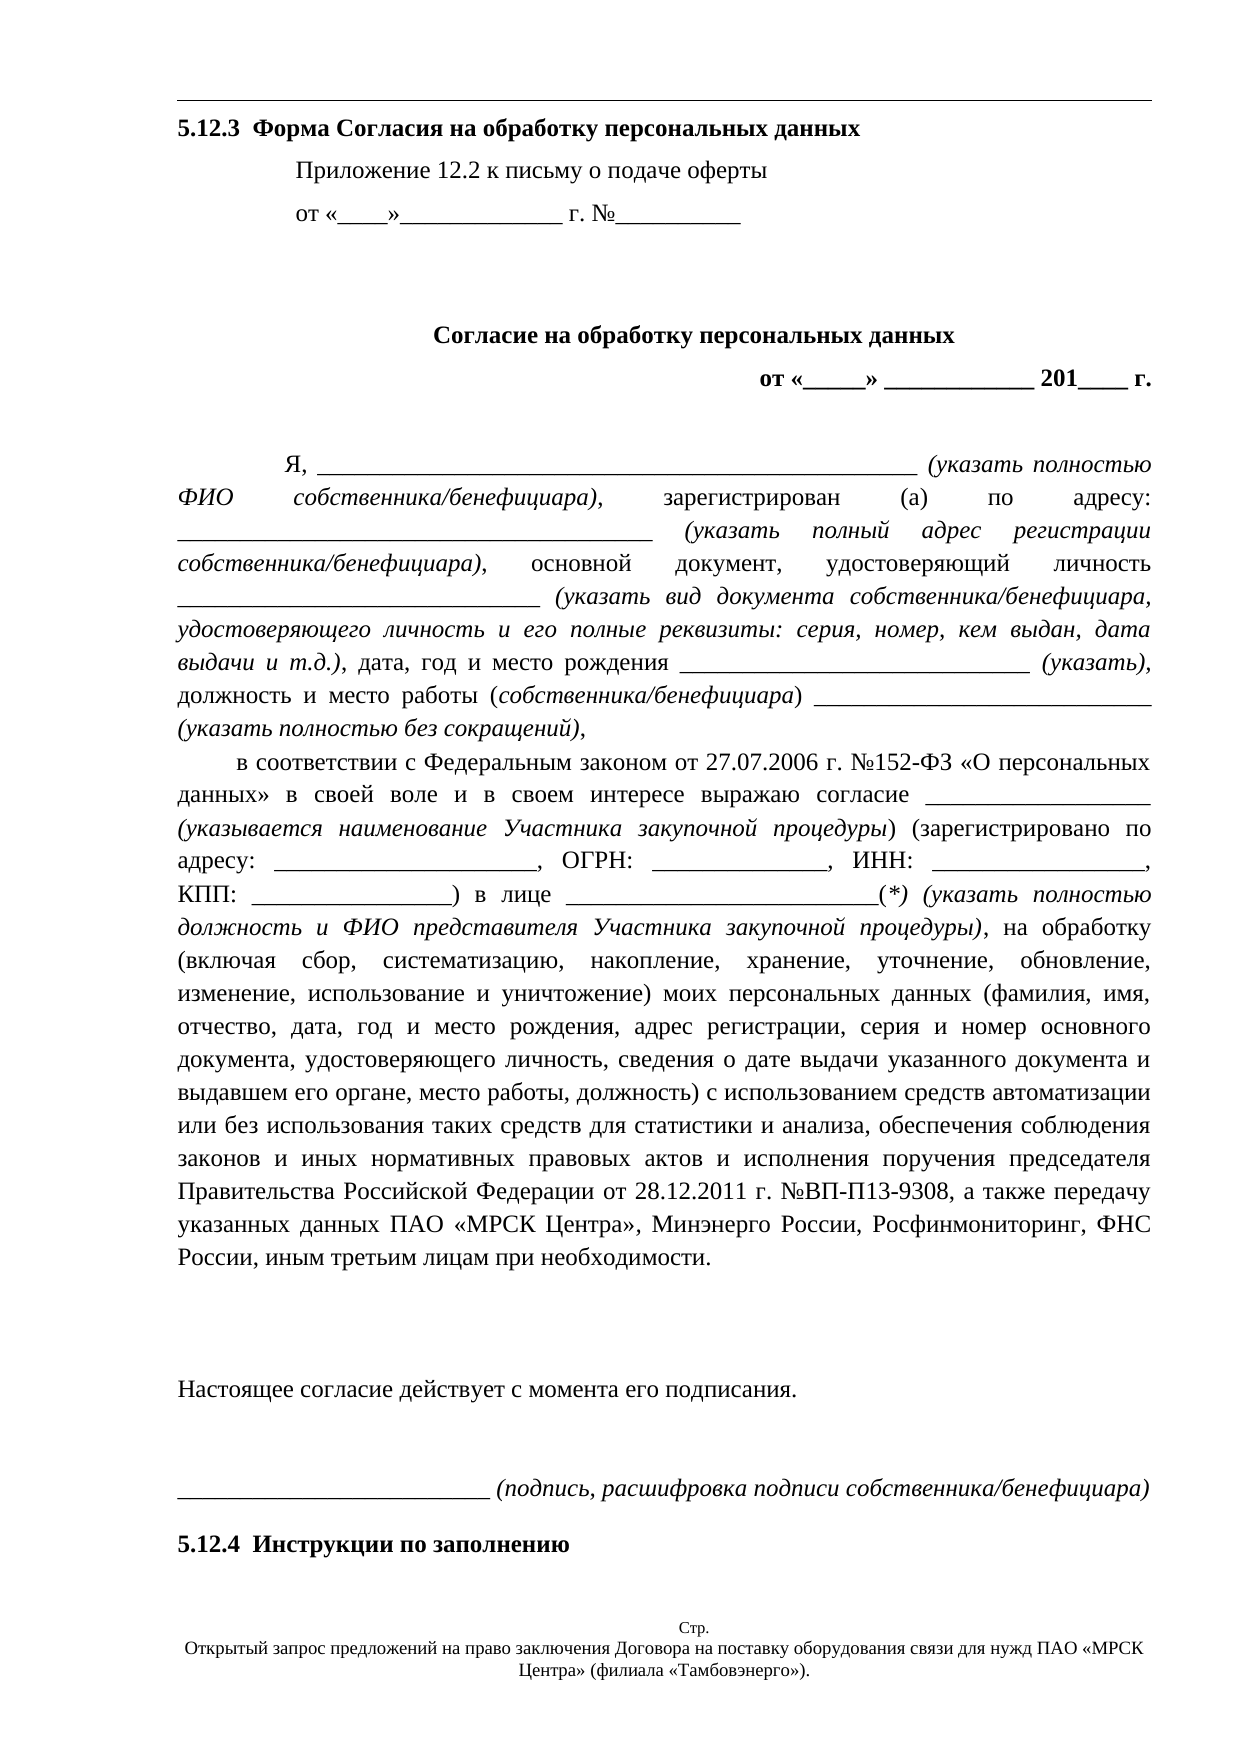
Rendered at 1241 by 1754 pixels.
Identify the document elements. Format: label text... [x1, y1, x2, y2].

subtitle Форма Согласия на обработку персональных данных [177, 113, 1152, 142]
text _________________________ (подпись, расшифровка подписи собственника/бенефициара) [177, 1473, 1152, 1502]
text Я, ________________________________________________ (указать полностью ФИО собственника/бенефициара), зарегистрирован (а) по адресу: ______________________________________ (указать полный адрес регистрации собственника/бенефициара), основной документ, удостоверяющий личность _____________________________ (указать вид документа собственника/бенефициара, удостоверяющего личность и его полные реквизиты: серия, номер, кем выдан, дата выдачи и т.д.), дата, год и место рождения ____________________________ (указать), должность и место работы (собственника/бенефициара) ___________________________ (указать полностью без сокращений), [177, 449, 1152, 742]
text от «_____» ____________ 201____ г. [177, 363, 1152, 392]
text Приложение 12.2 к письму о подаче оферты от «____»_____________ г. №__________ [295, 155, 1152, 227]
subtitle Инструкции по заполнению [177, 1529, 1152, 1557]
text в соответствии с Федеральным законом от 27.07.2006 г. №152-ФЗ «О персональных данных» в своей воле и в своем интересе выражаю согласие __________________ (указывается наименование Участника закупочной процедуры) (зарегистрировано по адресу: _____________________, ОГРН: ______________, ИНН: _________________, КПП: ________________) в лице _________________________(*) (указать полностью должность и ФИО представителя Участника закупочной процедуры), на обработку (включая сбор, систематизацию, накопление, хранение, уточнение, обновление, изменение, использование и уничтожение) моих персональных данных (фамилия, имя, отчество, дата, год и место рождения, адрес регистрации, серия и номер основного документа, удостоверяющего личность, сведения о дате выдачи указанного документа и выдавшем его органе, место работы, должность) с использованием средств автоматизации или без использования таких средств для статистики и анализа, обеспечения соблюдения законов и иных нормативных правовых актов и исполнения поручения председателя Правительства Российской Федерации от 28.12.2011 г. №ВП-П13-9308, а также передачу указанных данных ПАО «МРСК Центра», Минэнерго России, Росфинмониторинг, ФНС России, иным третьим лицам при необходимости. [177, 747, 1152, 1271]
text Настоящее согласие действует с момента его подписания. [177, 1374, 1152, 1403]
text Согласие на обработку персональных данных [177, 320, 1152, 349]
